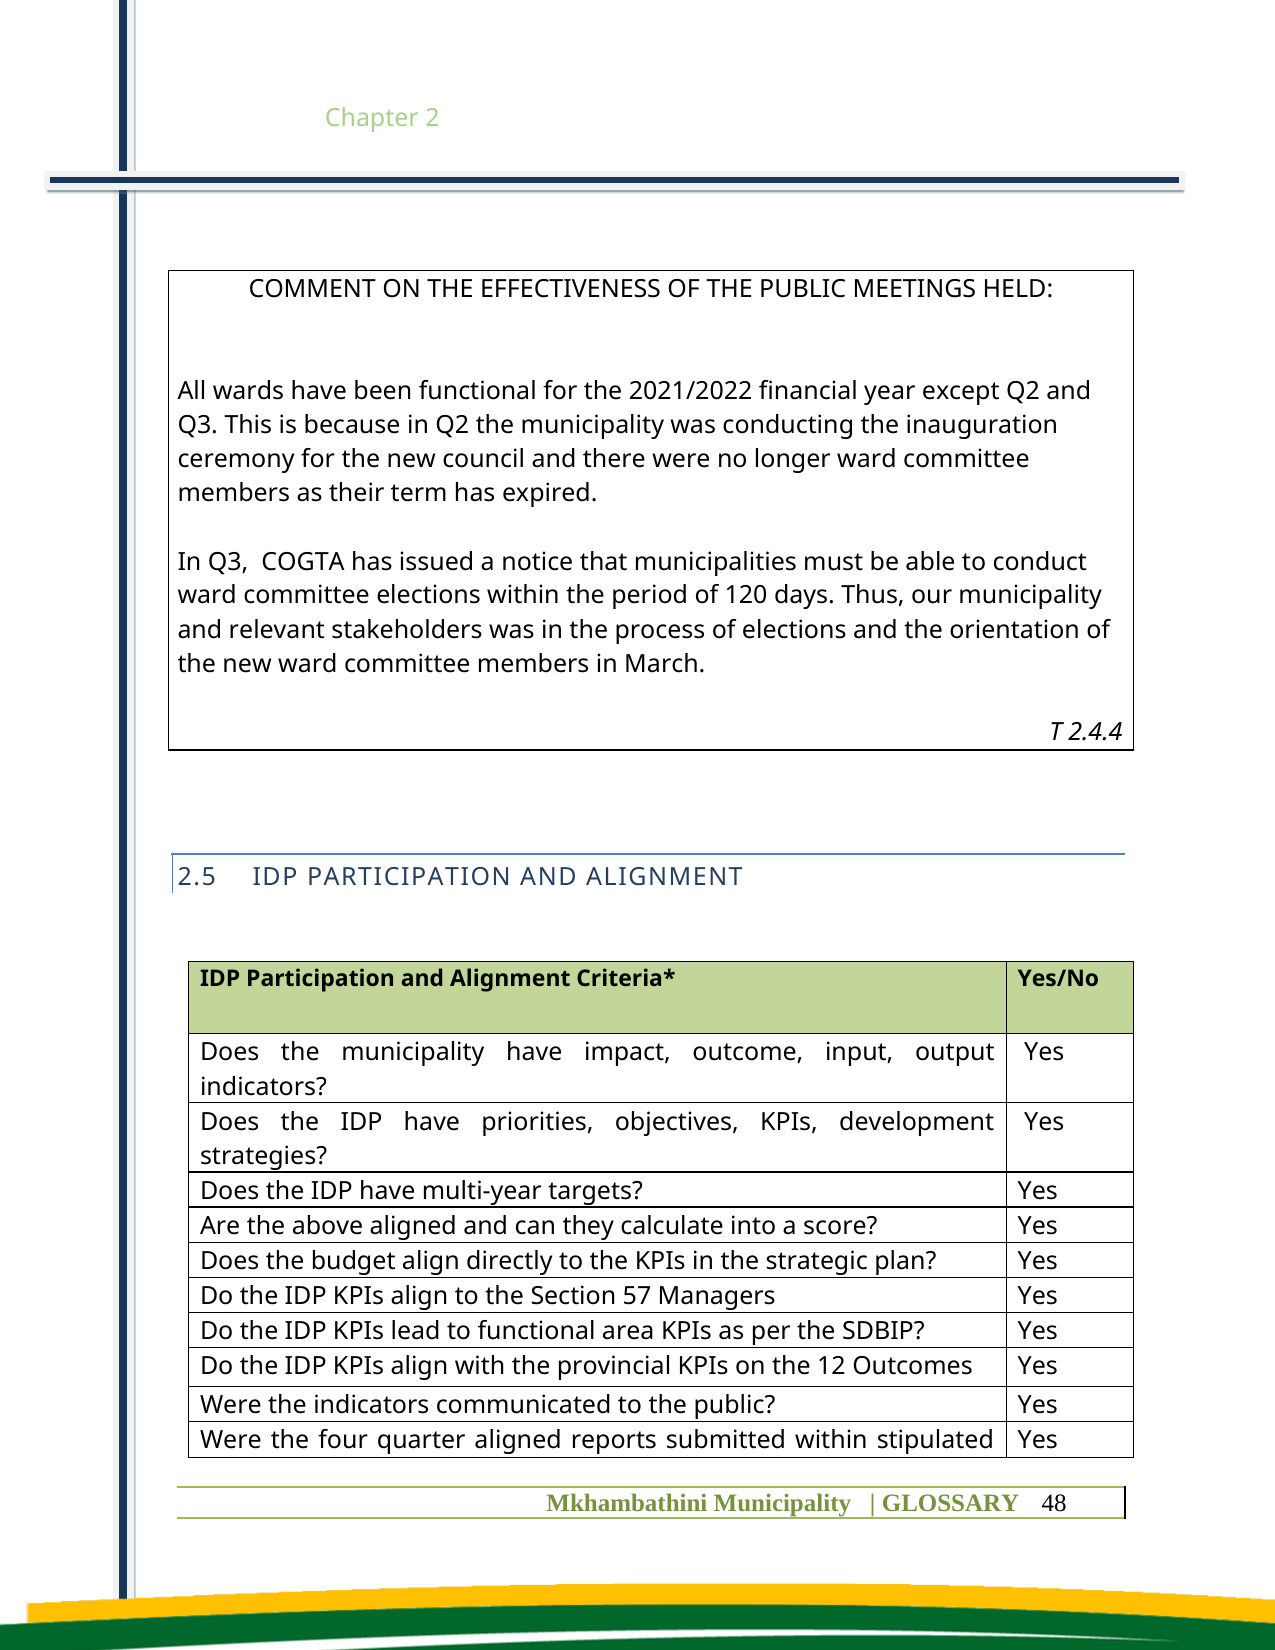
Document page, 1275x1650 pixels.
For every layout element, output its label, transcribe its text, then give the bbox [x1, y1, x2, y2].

table_cell Do the IDP KPIs align with the provincial KPIs on the 12 Outcomes [189, 1348, 1006, 1386]
table_cell Yes [1007, 1243, 1133, 1277]
table_cell Yes [1007, 1313, 1133, 1347]
table_cell Does the IDP have priorities, objectives, KPIs, development strategies? [189, 1103, 1006, 1171]
picture [0, 1583, 1275, 1650]
text COMMENT ON THE EFFECTIVENESS OF THE PUBLIC MEETINGS HELD: [169, 271, 1133, 305]
table_cell Are the above aligned and can they calculate into a score? [189, 1208, 1006, 1242]
table_cell Yes [1007, 1387, 1133, 1421]
table_cell Yes [1007, 1208, 1133, 1242]
table_cell Yes [1007, 1348, 1133, 1386]
table_cell Yes [1007, 1173, 1133, 1206]
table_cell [189, 1422, 1006, 1457]
table_cell Does the IDP have multi-year targets? [189, 1173, 1006, 1206]
table_cell Yes [1007, 1103, 1133, 1171]
table_cell Do the IDP KPIs lead to functional area KPIs as per the SDBIP? [189, 1313, 1006, 1347]
text T 2.4.4 [169, 712, 1133, 749]
table_cell Were the indicators communicated to the public? [189, 1387, 1006, 1421]
table_cell Yes [1007, 1422, 1133, 1457]
subtitle 2.5 IDP PARTICIPATION AND ALIGNMENT [173, 855, 1125, 893]
text In Q3, COGTA has issued a notice that municipalities must be able to conduct ward committee elections within the period of 120 days. Thus, our municipality and relevant stakeholders was in the process of elections and the orientation of the new ward committee members in March. [177, 543, 1125, 679]
table_cell Yes [1007, 1034, 1133, 1102]
table_header Yes/No [1007, 962, 1133, 1033]
table_cell Do the IDP KPIs align to the Section 57 Managers [189, 1278, 1006, 1312]
text All wards have been functional for the 2021/2022 financial year except Q2 and Q3. This is because in Q2 the municipality was conducting the inauguration ceremony for the new council and there were no longer ward committee members as their term has expired. [177, 373, 1125, 509]
table_cell Yes [1007, 1278, 1133, 1312]
table_cell Does the budget align directly to the KPIs in the strategic plan? [189, 1243, 1006, 1277]
table_cell Does the municipality have impact, outcome, input, output indicators? [189, 1034, 1006, 1102]
table_header IDP Participation and Alignment Criteria* [189, 962, 1006, 1033]
